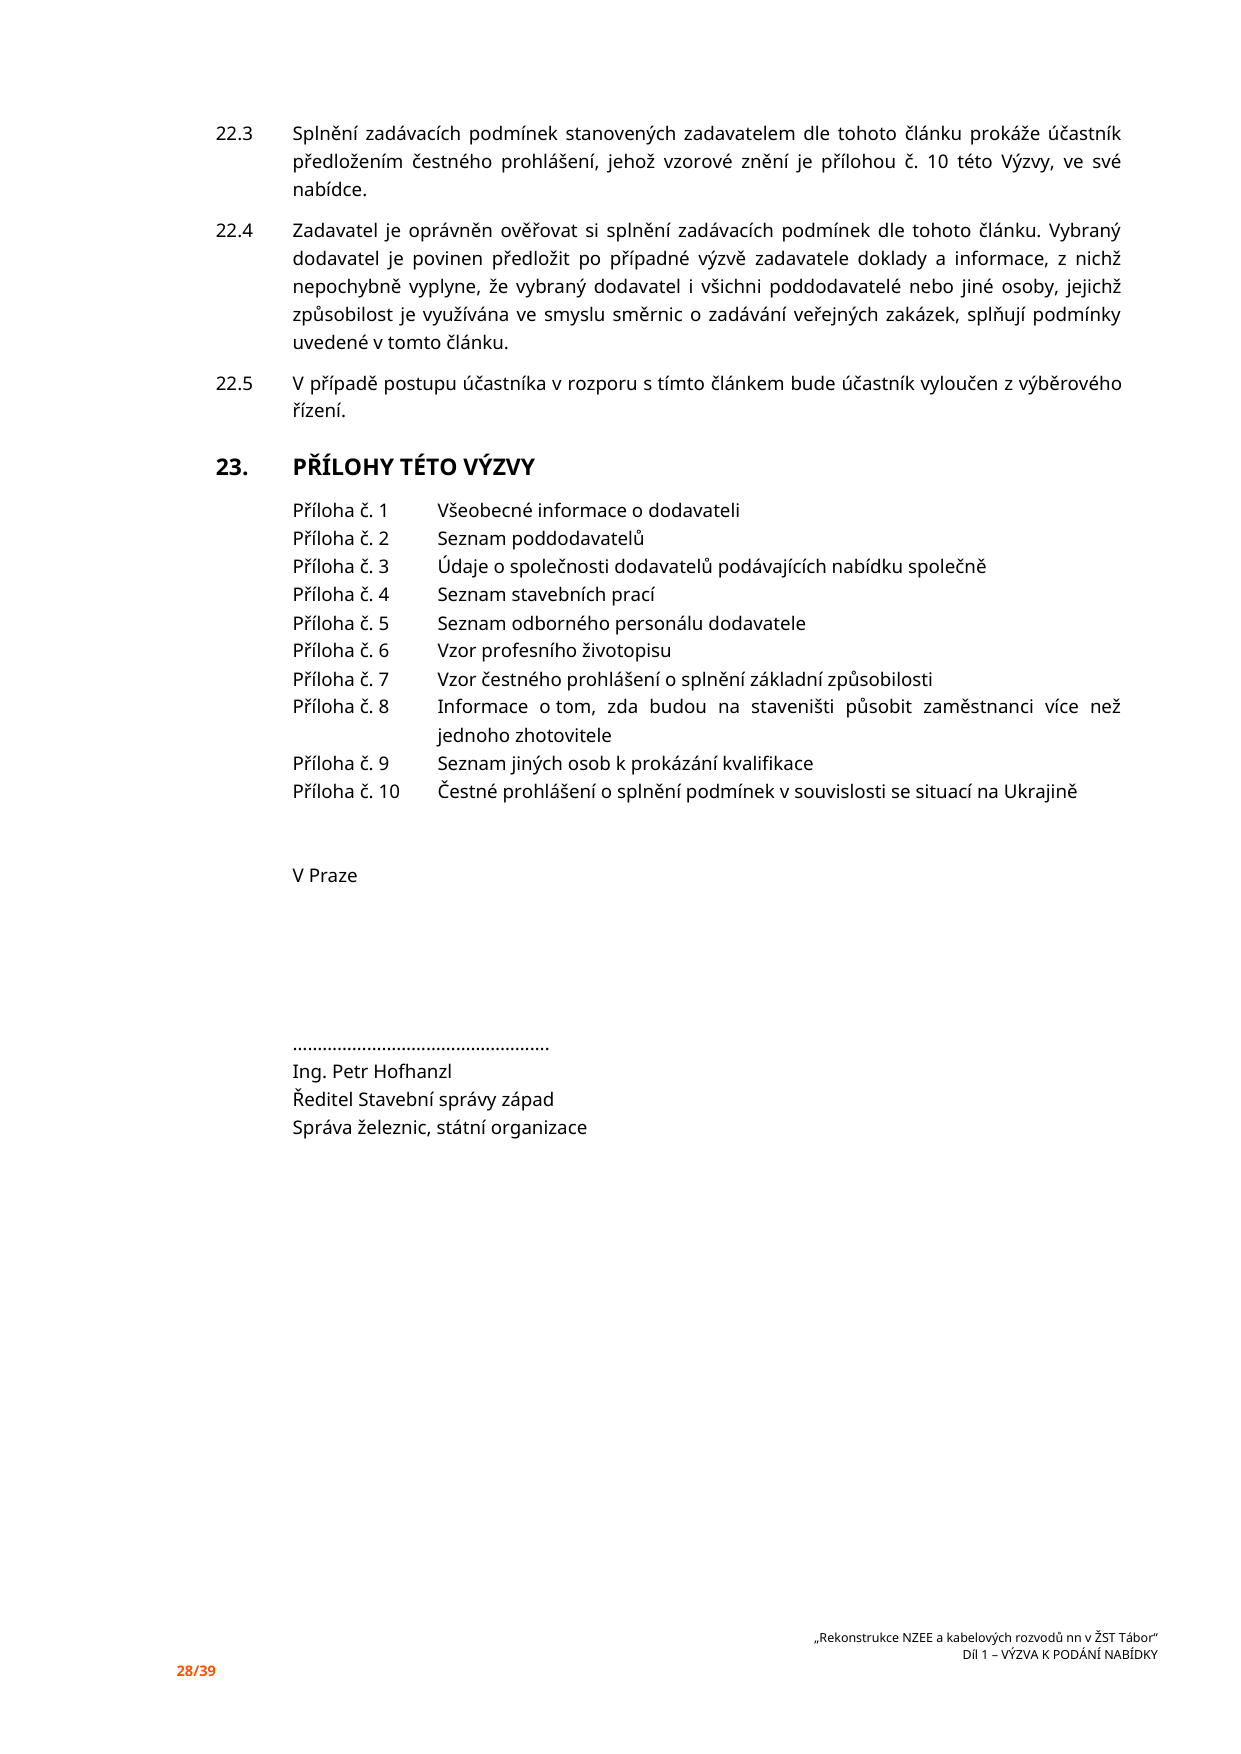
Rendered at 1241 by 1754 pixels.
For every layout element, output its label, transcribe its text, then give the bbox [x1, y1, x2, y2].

text PŘÍLOHY TÉTO VÝZVY [216, 451, 1122, 482]
text Příloha č. 6 Vzor profesního životopisu [292, 638, 1122, 663]
text Příloha č. 5 Seznam odborného personálu dodavatele [292, 610, 1122, 635]
text V Praze [292, 862, 1122, 887]
text Příloha č. 3 Údaje o společnosti dodavatelů podávajících nabídku společně [292, 554, 1122, 579]
text Správa železnic, státní organizace [292, 1114, 1122, 1140]
text Splnění zadávacích podmínek stanovených zadavatelem dle tohoto článku prokáže účastník předložením čestného prohlášení, jehož vzorové znění je přílohou č. 10 této Výzvy, ve své nabídce. [216, 121, 1122, 202]
text Ing. Petr Hofhanzl [292, 1058, 1122, 1084]
text Příloha č. 7 Vzor čestného prohlášení o splnění základní způsobilosti [292, 666, 1122, 691]
text Příloha č. 4 Seznam stavebních prací [292, 582, 1122, 607]
text Zadavatel je oprávněn ověřovat si splnění zadávacích podmínek dle tohoto článku. Vybraný dodavatel je povinen předložit po případné výzvě zadavatele doklady a informace, z nichž nepochybně vyplyne, že vybraný dodavatel i všichni poddodavatelé nebo jiné osoby, jejichž způsobilost je využívána ve smyslu směrnic o zadávání veřejných zakázek, splňují podmínky uvedené v tomto článku. [216, 217, 1122, 355]
text V případě postupu účastníka v rozporu s tímto článkem bude účastník vyloučen z výběrového řízení. [216, 370, 1122, 423]
text Příloha č. 9 Seznam jiných osob k prokázání kvalifikace [292, 750, 1122, 775]
text ……………………………………………. [292, 1030, 1122, 1056]
text Příloha č. 10 Čestné prohlášení o splnění podmínek v souvislosti se situací na Ukrajině [292, 778, 1122, 803]
text Příloha č. 8 Informace o tom, zda budou na staveništi působit zaměstnanci více než jednoho zhotovitele [292, 694, 1122, 747]
text Příloha č. 2 Seznam poddodavatelů [292, 526, 1122, 551]
text Ředitel Stavební správy západ [292, 1086, 1122, 1112]
text Příloha č. 1 Všeobecné informace o dodavateli [292, 498, 1122, 523]
